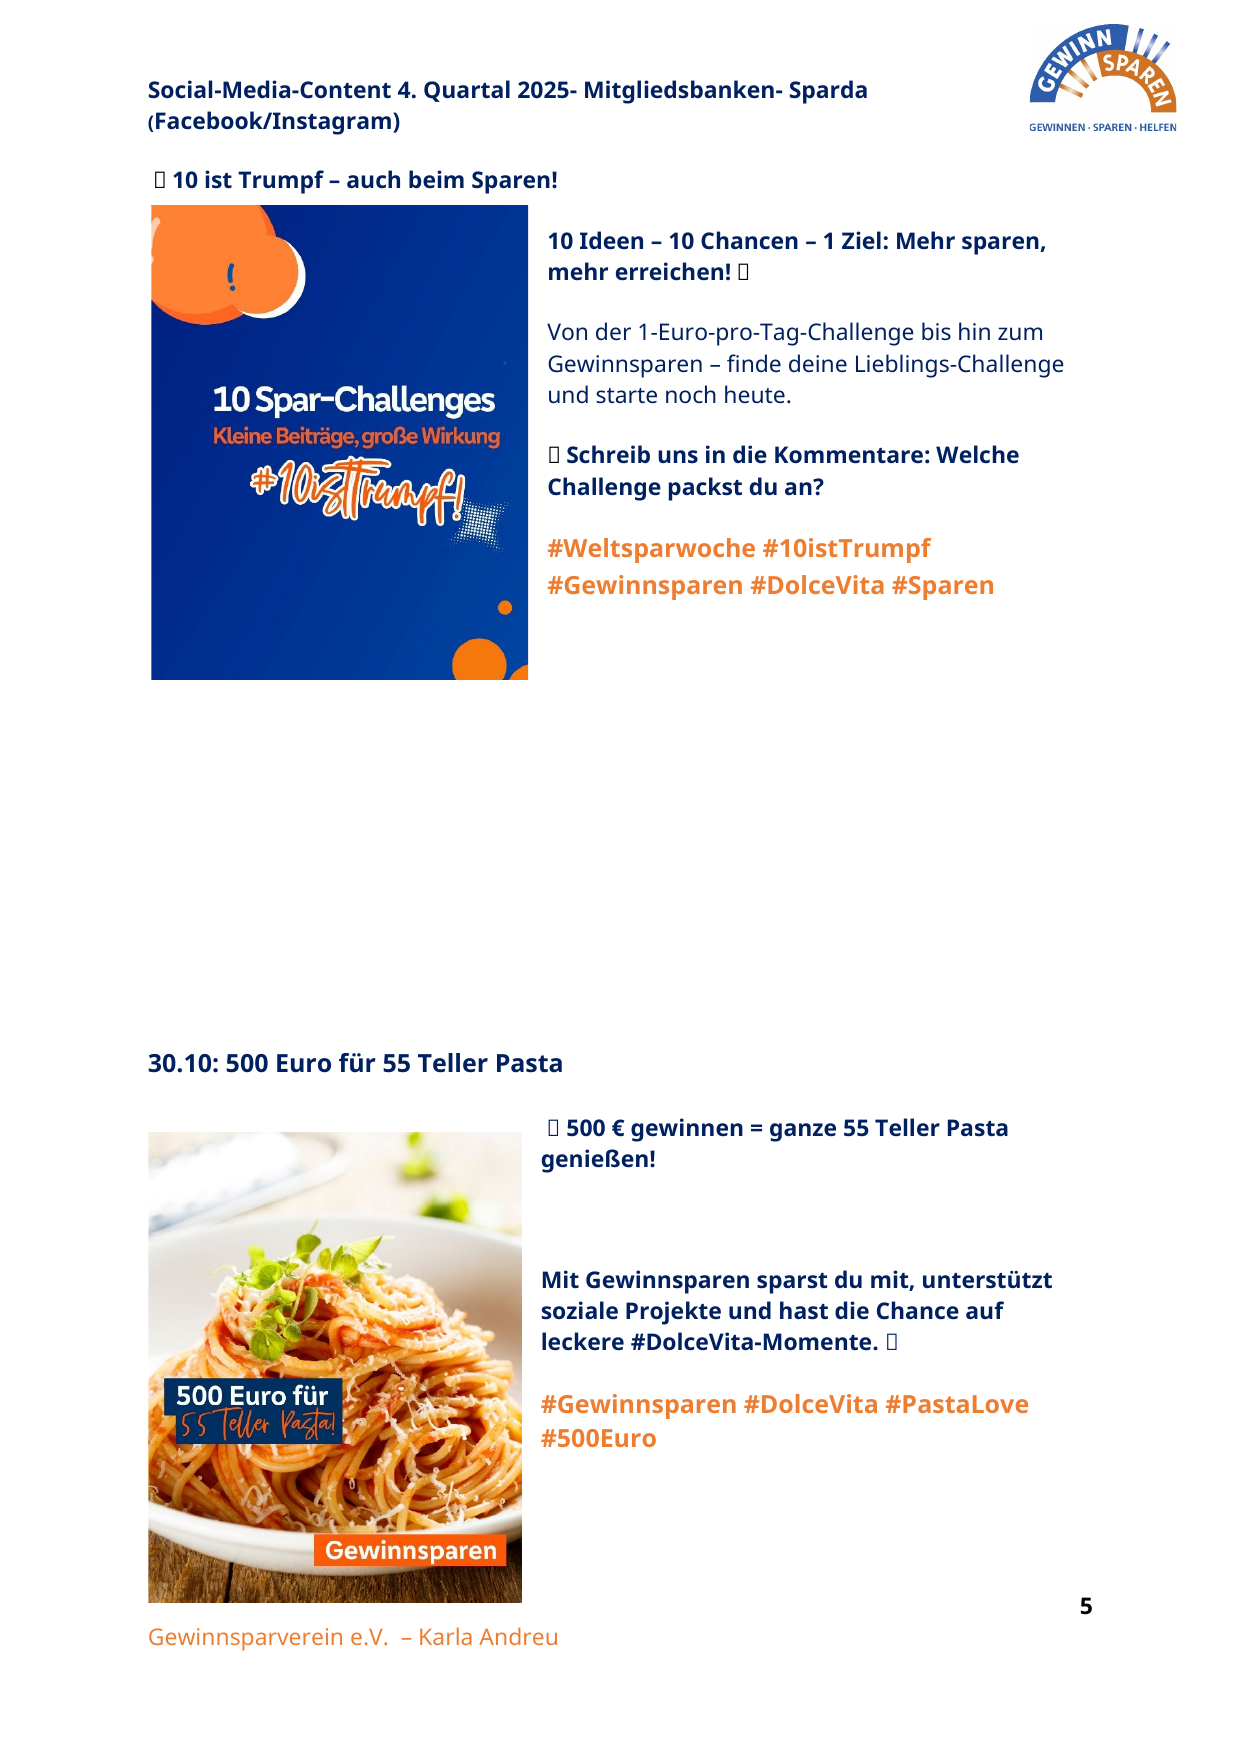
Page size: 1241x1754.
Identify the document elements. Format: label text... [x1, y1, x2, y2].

picture [1029, 24, 1177, 131]
text 30.10: 500 Euro für 55 Teller Pasta [148, 1046, 1093, 1080]
text 🍝 500 € gewinnen = ganze 55 Teller Pasta genießen! [148, 1112, 1093, 1174]
text #Weltsparwoche #10istTrumpf #Gewinnsparen #DolceVita #Sparen [528, 531, 1093, 602]
text 💬 Schreib uns in die Kommentare: Welche Challenge packst du an? [528, 439, 1093, 502]
picture [146, 1132, 522, 1601]
text 💡 10 ist Trumpf – auch beim Sparen! [148, 164, 1093, 196]
text 10 Ideen – 10 Chancen – 1 Ziel: Mehr sparen, mehr erreichen! 💪 [528, 225, 1093, 287]
picture [150, 205, 528, 677]
text Mit Gewinnsparen sparst du mit, unterstützt soziale Projekte und hast die Chance auf leckere #DolceVita-Momente. 🧡 [522, 1203, 1093, 1357]
text #Gewinnsparen #DolceVita #PastaLove #500Euro [522, 1387, 1093, 1455]
text Von der 1-Euro-pro-Tag-Challenge bis hin zum Gewinnsparen – finde deine Lieblings-Challenge und starte noch heute. [528, 316, 1093, 410]
